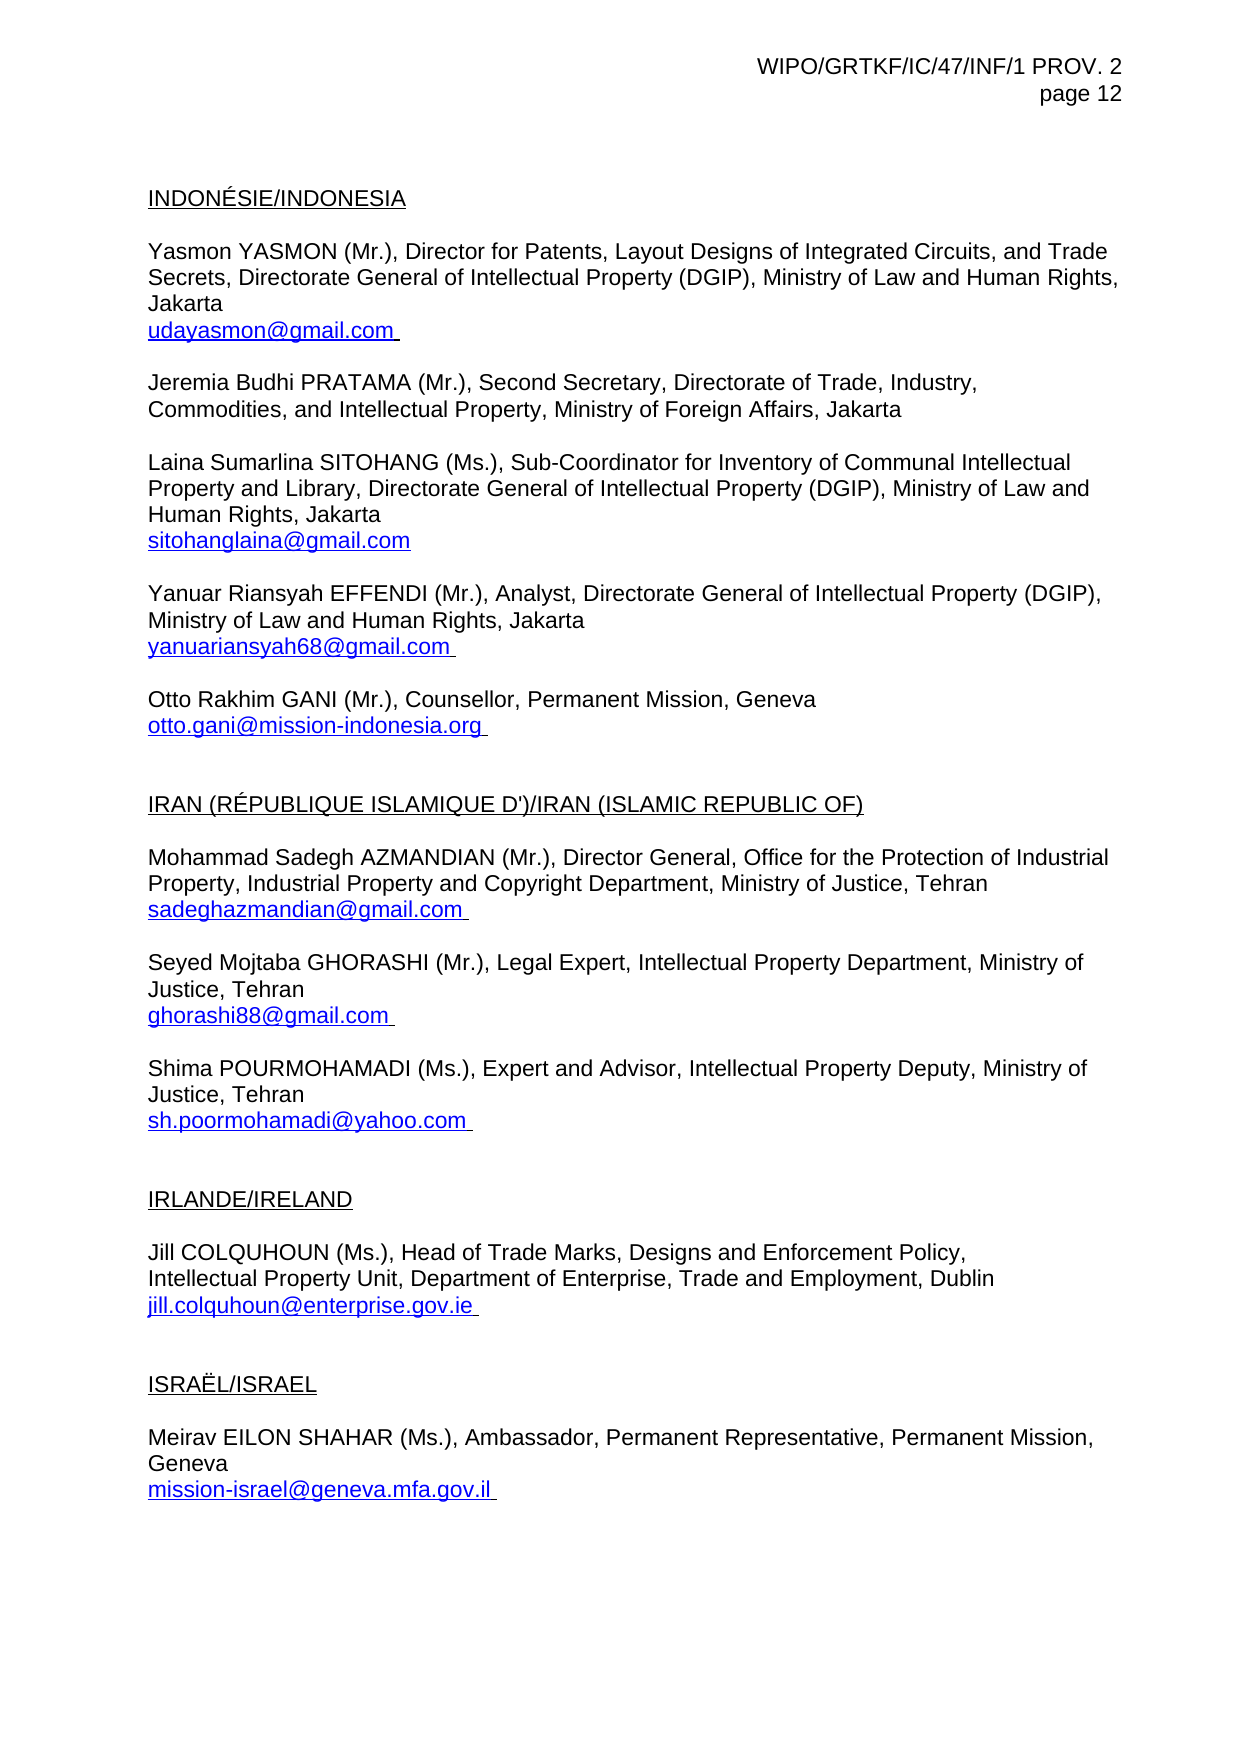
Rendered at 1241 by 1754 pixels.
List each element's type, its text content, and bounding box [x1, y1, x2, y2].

text Jill COLQUHOUN (Ms.), Head of Trade Marks, Designs and Enforcement Policy, Intellectual Property Unit, Department of Enterprise, Trade and Employment, Dublin [148, 1239, 1122, 1292]
text jill.colquhoun@enterprise.gov.ie [148, 1292, 1122, 1318]
text udayasmon@gmail.com [148, 317, 1122, 343]
text otto.gani@mission-indonesia.org [148, 712, 1122, 738]
text sadeghazmandian@gmail.com [148, 896, 1122, 923]
text IRAN (RÉPUBLIQUE ISLAMIQUE D')/IRAN (ISLAMIC REPUBLIC OF) [148, 791, 1122, 817]
text Meirav EILON SHAHAR (Ms.), Ambassador, Permanent Representative, Permanent Mission, Geneva [148, 1423, 1122, 1476]
text Yasmon YASMON (Mr.), Director for Patents, Layout Designs of Integrated Circuits, and Trade Secrets, Directorate General of Intellectual Property (DGIP), Ministry of Law and Human Rights, Jakarta [148, 238, 1122, 317]
text Jeremia Budhi PRATAMA (Mr.), Second Secretary, Directorate of Trade, Industry, Commodities, and Intellectual Property, Ministry of Foreign Affairs, Jakarta [148, 369, 1122, 422]
text Shima POURMOHAMADI (Ms.), Expert and Advisor, Intellectual Property Deputy, Ministry of Justice, Tehran [148, 1054, 1122, 1107]
text INDONÉSIE/INDONESIA [148, 185, 1122, 211]
text Mohammad Sadegh AZMANDIAN (Mr.), Director General, Office for the Protection of Industrial Property, Industrial Property and Copyright Department, Ministry of Justice, Tehran [148, 844, 1122, 896]
text Seyed Mojtaba GHORASHI (Mr.), Legal Expert, Intellectual Property Department, Ministry of Justice, Tehran [148, 949, 1122, 1002]
text Yanuar Riansyah EFFENDI (Mr.), Analyst, Directorate General of Intellectual Property (DGIP), Ministry of Law and Human Rights, Jakarta [148, 580, 1122, 633]
text sh.poormohamadi@yahoo.com [148, 1107, 1122, 1134]
text yanuariansyah68@gmail.com [148, 633, 1122, 659]
text sitohanglaina@gmail.com [148, 527, 1122, 554]
text Otto Rakhim GANI (Mr.), Counsellor, Permanent Mission, Geneva [148, 686, 1122, 712]
text Laina Sumarlina SITOHANG (Ms.), Sub-Coordinator for Inventory of Communal Intellectual Property and Library, Directorate General of Intellectual Property (DGIP), Ministry of Law and Human Rights, Jakarta [148, 448, 1122, 527]
text ISRAËL/ISRAEL [148, 1371, 1122, 1397]
text mission-israel@geneva.mfa.gov.il [148, 1476, 1122, 1503]
text ghorashi88@gmail.com [148, 1002, 1122, 1028]
text IRLANDE/IRELAND [148, 1186, 1122, 1213]
